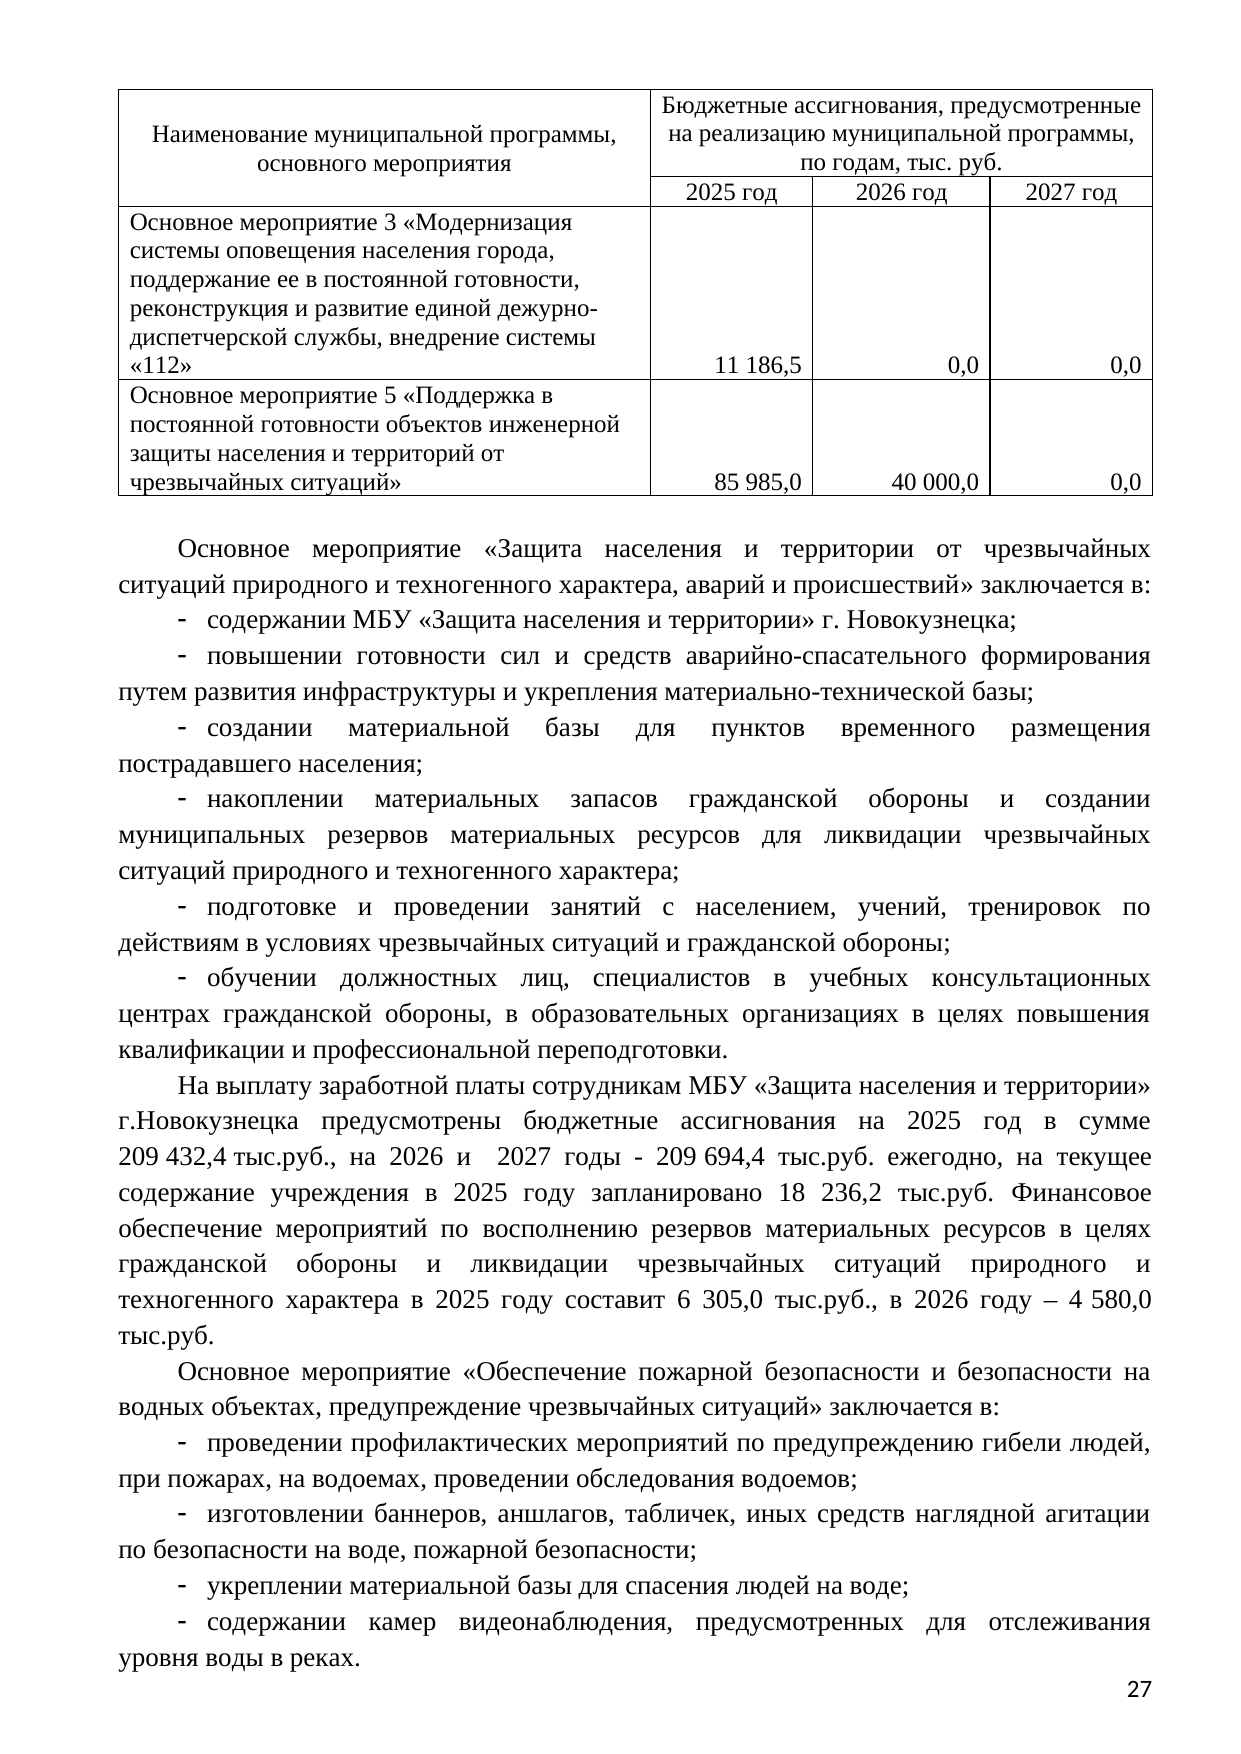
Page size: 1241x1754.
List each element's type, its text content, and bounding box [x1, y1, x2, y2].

table_cell 40 000,0 [813, 380, 989, 495]
table_cell 2025 год [651, 177, 812, 206]
table_cell Основное мероприятие 5 «Поддержка в постоянной готовности объектов инженерной защиты населения и территорий от чрезвычайных ситуаций» [119, 380, 650, 495]
list накоплении материальных запасов гражданской обороны и создании муниципальных резервов материальных ресурсов для ликвидации чрезвычайных ситуаций природного и техногенного характера; [118, 783, 1152, 885]
list повышении готовности сил и средств аварийно-спасательного формирования путем развития инфраструктуры и укрепления материально-технической базы; [118, 639, 1152, 706]
table_cell 2027 год [991, 177, 1152, 206]
table_cell 85 985,0 [651, 380, 812, 495]
list создании материальной базы для пунктов временного размещения пострадавшего населения; [118, 711, 1152, 778]
table_cell 2026 год [813, 177, 989, 206]
list изготовлении баннеров, аншлагов, табличек, иных средств наглядной агитации по безопасности на воде, пожарной безопасности; [118, 1498, 1152, 1564]
table_cell Основное мероприятие 3 «Модернизация системы оповещения населения города, поддержание ее в постоянной готовности, реконструкция и развитие единой дежурно-диспетчерской службы, внедрение системы «112» [119, 207, 650, 379]
table_header Наименование муниципальной программы, основного мероприятия [119, 90, 650, 206]
list укреплении материальной базы для спасения людей на воде; [118, 1569, 1152, 1600]
list обучении должностных лиц, специалистов в учебных консультационных центрах гражданской обороны, в образовательных организациях в целях повышения квалификации и профессиональной переподготовки. [118, 961, 1152, 1064]
list содержании МБУ «Защита населения и территории» г. Новокузнецка; [118, 603, 1152, 635]
table_cell 11 186,5 [651, 207, 812, 379]
list содержании камер видеонаблюдения, предусмотренных для отслеживания уровня воды в реках. [118, 1605, 1152, 1672]
text Основное мероприятие «Обеспечение пожарной безопасности и безопасности на водных объектах, предупреждение чрезвычайных ситуаций» заключается в: [118, 1354, 1152, 1421]
table_header Бюджетные ассигнования, предусмотренные на реализацию муниципальной программы, по годам, тыс. руб. [651, 90, 1152, 176]
text Основное мероприятие «Защита населения и территории от чрезвычайных ситуаций природного и техногенного характера, аварий и происшествий» заключается в: [118, 532, 1152, 599]
table_cell 0,0 [813, 207, 989, 379]
table_cell 0,0 [991, 207, 1152, 379]
list проведении профилактических мероприятий по предупреждению гибели людей, при пожарах, на водоемах, проведении обследования водоемов; [118, 1426, 1152, 1493]
table_cell 0,0 [991, 380, 1152, 495]
text На выплату заработной платы сотрудникам МБУ «Защита населения и территории» г.Новокузнецка предусмотрены бюджетные ассигнования на 2025 год в сумме 209 432,4 тыс.руб., на 2026 и 2027 годы - 209 694,4 тыс.руб. ежегодно, на текущее содержание учреждения в 2025 году запланировано 18 236,2 тыс.руб. Финансовое обеспечение мероприятий по восполнению резервов материальных ресурсов в целях гражданской обороны и ликвидации чрезвычайных ситуаций природного и техногенного характера в 2025 году составит 6 305,0 тыс.руб., в 2026 году – 4 580,0 тыс.руб. [118, 1069, 1152, 1350]
list подготовке и проведении занятий с населением, учений, тренировок по действиям в условиях чрезвычайных ситуаций и гражданской обороны; [118, 890, 1152, 957]
